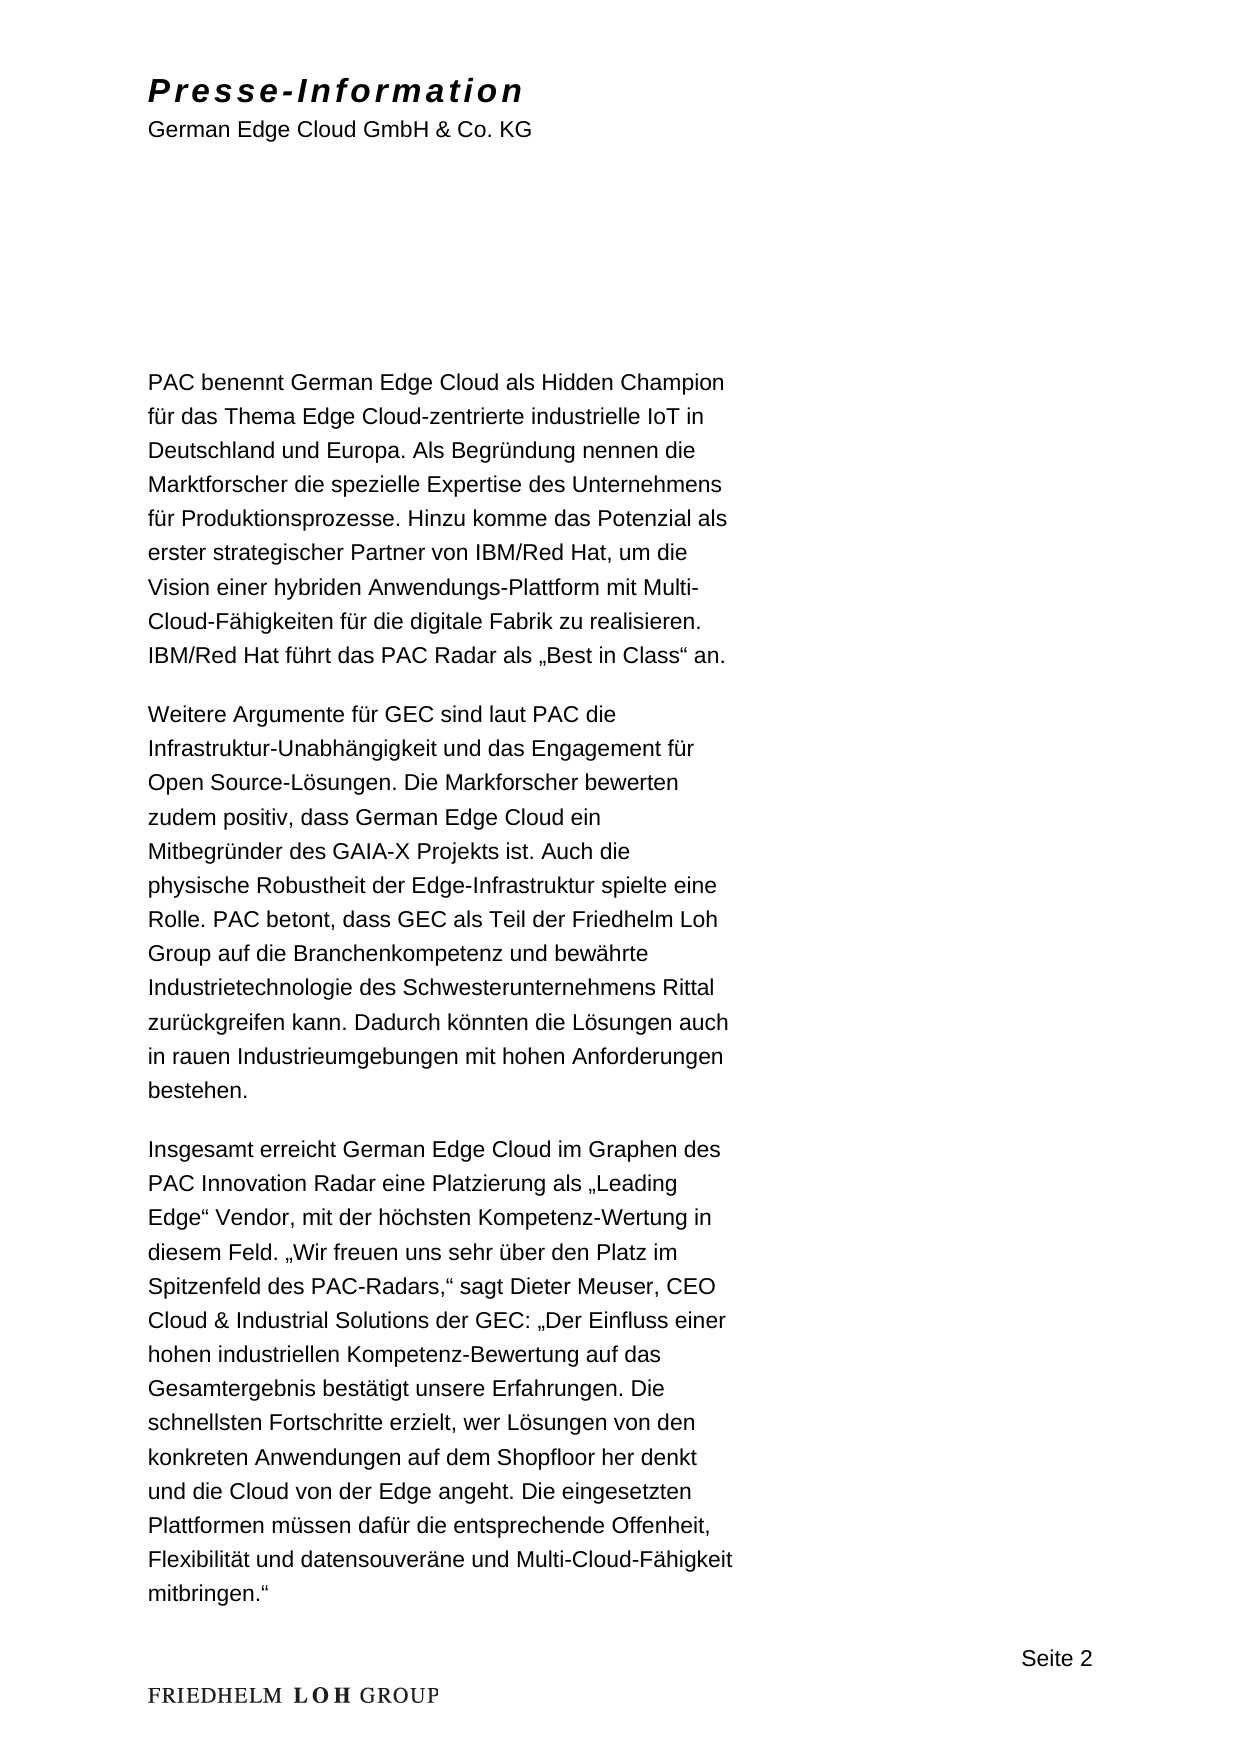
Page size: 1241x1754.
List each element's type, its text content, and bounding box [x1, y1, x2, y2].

text Insgesamt erreicht German Edge Cloud im Graphen des PAC Innovation Radar eine Platzierung als „Leading Edge“ Vendor, mit der höchsten Kompetenz-Wertung in diesem Feld. „Wir freuen uns sehr über den Platz im Spitzenfeld des PAC-Radars,“ sagt Dieter Meuser, CEO Cloud & Industrial Solutions der GEC: „Der Einfluss einer hohen industriellen Kompetenz-Bewertung auf das Gesamtergebnis bestätigt unsere Erfahrungen. Die schnellsten Fortschritte erzielt, wer Lösungen von den konkreten Anwendungen auf dem Shopfloor her denkt und die Cloud von der Edge angeht. Die eingesetzten Plattformen müssen dafür die entsprechende Offenheit, Flexibilität und datensouveräne und Multi-Cloud-Fähigkeit mitbringen.“ [148, 1136, 738, 1607]
text PAC benennt German Edge Cloud als Hidden Champion für das Thema Edge Cloud-zentrierte industrielle IoT in Deutschland und Europa. Als Begründung nennen die Marktforscher die spezielle Expertise des Unternehmens für Produktionsprozesse. Hinzu komme das Potenzial als erster strategischer Partner von IBM/Red Hat, um die Vision einer hybriden Anwendungs-Plattform mit Multi-Cloud-Fähigkeiten für die digitale Fabrik zu realisieren. IBM/Red Hat führt das PAC Radar als „Best in Class“ an. [148, 368, 738, 668]
picture [148, 1687, 438, 1703]
text Weitere Argumente für GEC sind laut PAC die Infrastruktur-Unabhängigkeit und das Engagement für Open Source-Lösungen. Die Markforscher bewerten zudem positiv, dass German Edge Cloud ein Mitbegründer des GAIA-X Projekts ist. Auch die physische Robustheit der Edge-Infrastruktur spielte eine Rolle. PAC betont, dass GEC als Teil der Friedhelm Loh Group auf die Branchenkompetenz und bewährte Industrietechnologie des Schwesterunternehmens Rittal zurückgreifen kann. Dadurch könnten die Lösungen auch in rauen Industrieumgebungen mit hohen Anforderungen bestehen. [148, 701, 738, 1103]
